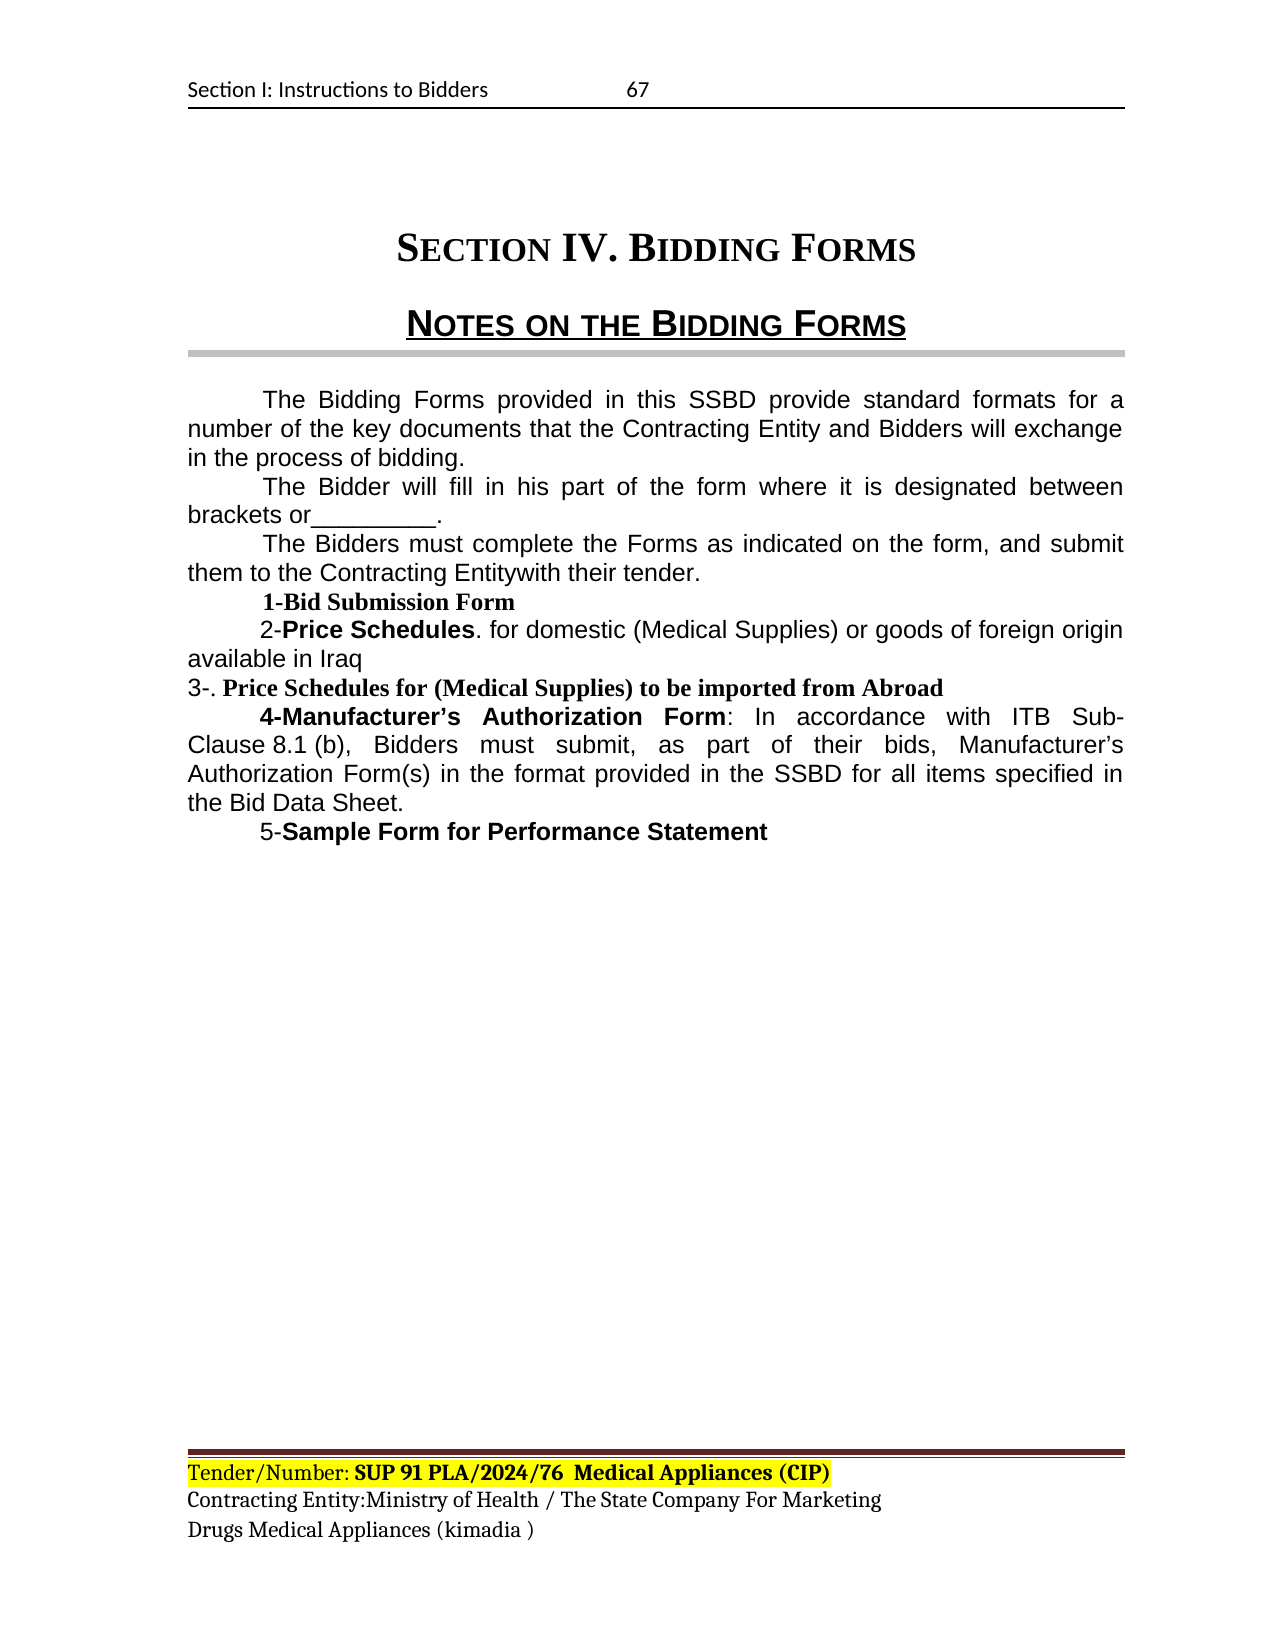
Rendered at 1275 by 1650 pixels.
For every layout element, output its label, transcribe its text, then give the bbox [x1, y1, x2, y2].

text 5-Sample Form for Performance Statement [182, 817, 777, 846]
text 3-. Price Schedules for (Medical Supplies) to be imported from Abroad [187, 673, 1125, 702]
text 1-Bid Submission Form [187, 587, 1125, 615]
text 2-Price Schedules. for domestic (Medical Supplies) or goods of foreign origin available in Iraq [187, 615, 1125, 673]
subtitle Notes on the Bidding Forms [187, 301, 1125, 357]
text The Bidders must complete the Forms as indicated on the form, and submit them to the Contracting Entitywith their tender. [187, 529, 1125, 587]
text 4-Manufacturer’s Authorization Form: In accordance with ITB Sub-Clause 8.1 (b), Bidders must submit, as part of their bids, Manufacturer’s Authorization Form(s) in the format provided in the SSBD for all items specified in the Bid Data Sheet. [187, 702, 1125, 817]
subtitle Section IV. Bidding Forms [187, 223, 1125, 271]
text The Bidding Forms provided in this SSBD provide standard formats for a number of the key documents that the Contracting Entity and Bidders will exchange in the process of bidding. [187, 385, 1125, 472]
text The Bidder will fill in his part of the form where it is designated between brackets or_________. [187, 472, 1125, 529]
